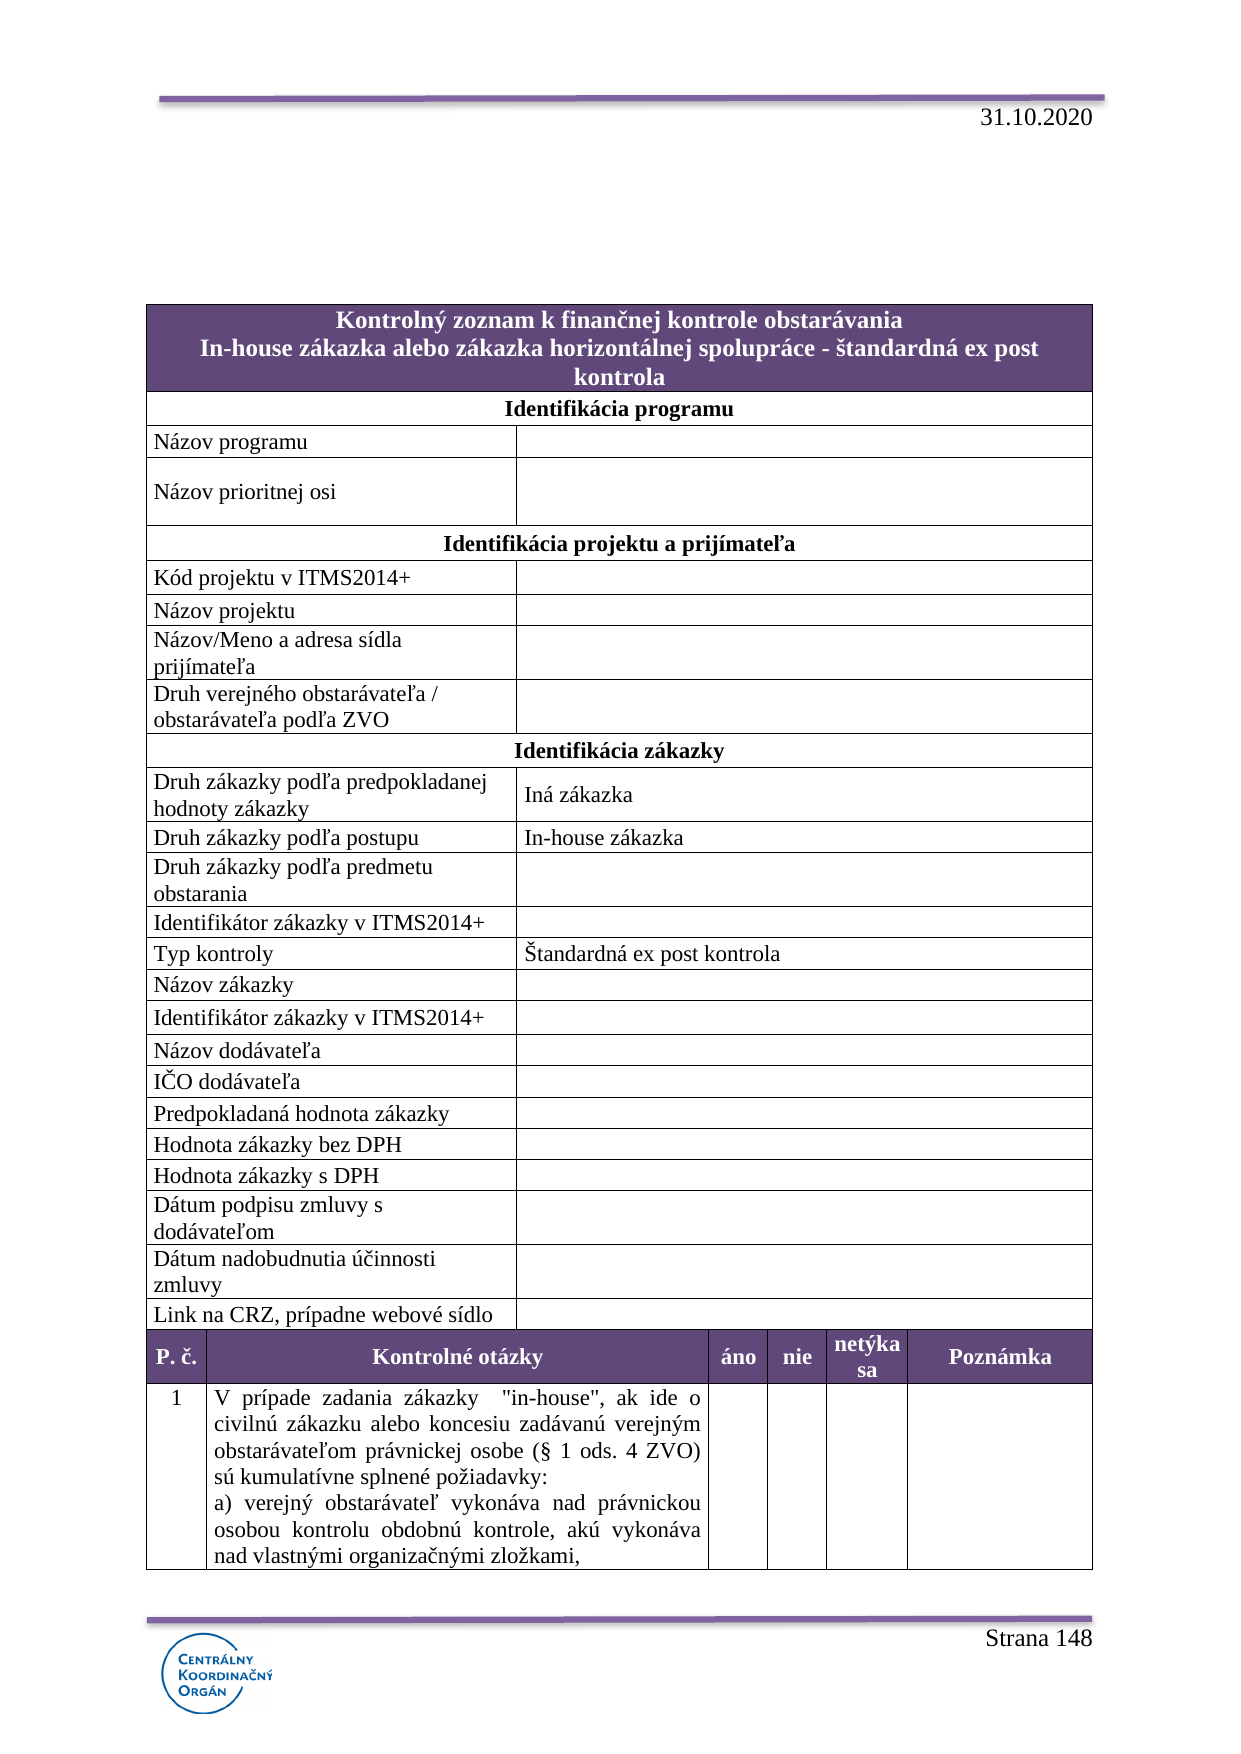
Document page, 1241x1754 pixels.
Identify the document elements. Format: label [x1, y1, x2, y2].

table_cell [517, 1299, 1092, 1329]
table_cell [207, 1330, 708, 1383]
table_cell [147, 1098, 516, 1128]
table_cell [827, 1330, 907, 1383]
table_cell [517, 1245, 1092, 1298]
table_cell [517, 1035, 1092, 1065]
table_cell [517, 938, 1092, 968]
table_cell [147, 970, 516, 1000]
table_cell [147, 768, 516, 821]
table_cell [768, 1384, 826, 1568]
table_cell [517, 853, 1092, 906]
picture [159, 1631, 272, 1713]
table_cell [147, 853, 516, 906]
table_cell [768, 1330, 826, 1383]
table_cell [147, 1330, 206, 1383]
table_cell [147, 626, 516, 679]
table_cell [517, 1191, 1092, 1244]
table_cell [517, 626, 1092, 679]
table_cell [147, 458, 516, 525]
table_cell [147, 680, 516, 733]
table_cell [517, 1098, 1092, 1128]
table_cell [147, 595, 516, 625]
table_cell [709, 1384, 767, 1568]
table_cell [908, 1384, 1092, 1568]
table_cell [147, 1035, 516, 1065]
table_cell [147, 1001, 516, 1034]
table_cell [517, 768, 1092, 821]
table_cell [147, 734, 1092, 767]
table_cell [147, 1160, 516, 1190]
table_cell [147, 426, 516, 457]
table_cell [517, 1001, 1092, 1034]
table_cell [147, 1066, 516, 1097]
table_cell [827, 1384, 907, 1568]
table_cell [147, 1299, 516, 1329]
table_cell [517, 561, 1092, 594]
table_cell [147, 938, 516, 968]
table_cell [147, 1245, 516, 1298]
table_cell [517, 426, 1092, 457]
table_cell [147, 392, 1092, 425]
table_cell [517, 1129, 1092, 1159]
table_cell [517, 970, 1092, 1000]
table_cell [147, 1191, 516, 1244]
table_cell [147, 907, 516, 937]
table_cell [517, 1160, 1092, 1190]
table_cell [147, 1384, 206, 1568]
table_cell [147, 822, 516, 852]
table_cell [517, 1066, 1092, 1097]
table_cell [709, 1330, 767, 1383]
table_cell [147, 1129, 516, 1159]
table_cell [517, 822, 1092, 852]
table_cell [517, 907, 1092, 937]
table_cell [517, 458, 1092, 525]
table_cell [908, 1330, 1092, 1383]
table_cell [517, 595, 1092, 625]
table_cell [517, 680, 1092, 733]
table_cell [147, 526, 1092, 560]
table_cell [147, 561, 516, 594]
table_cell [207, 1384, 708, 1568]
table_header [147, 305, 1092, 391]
